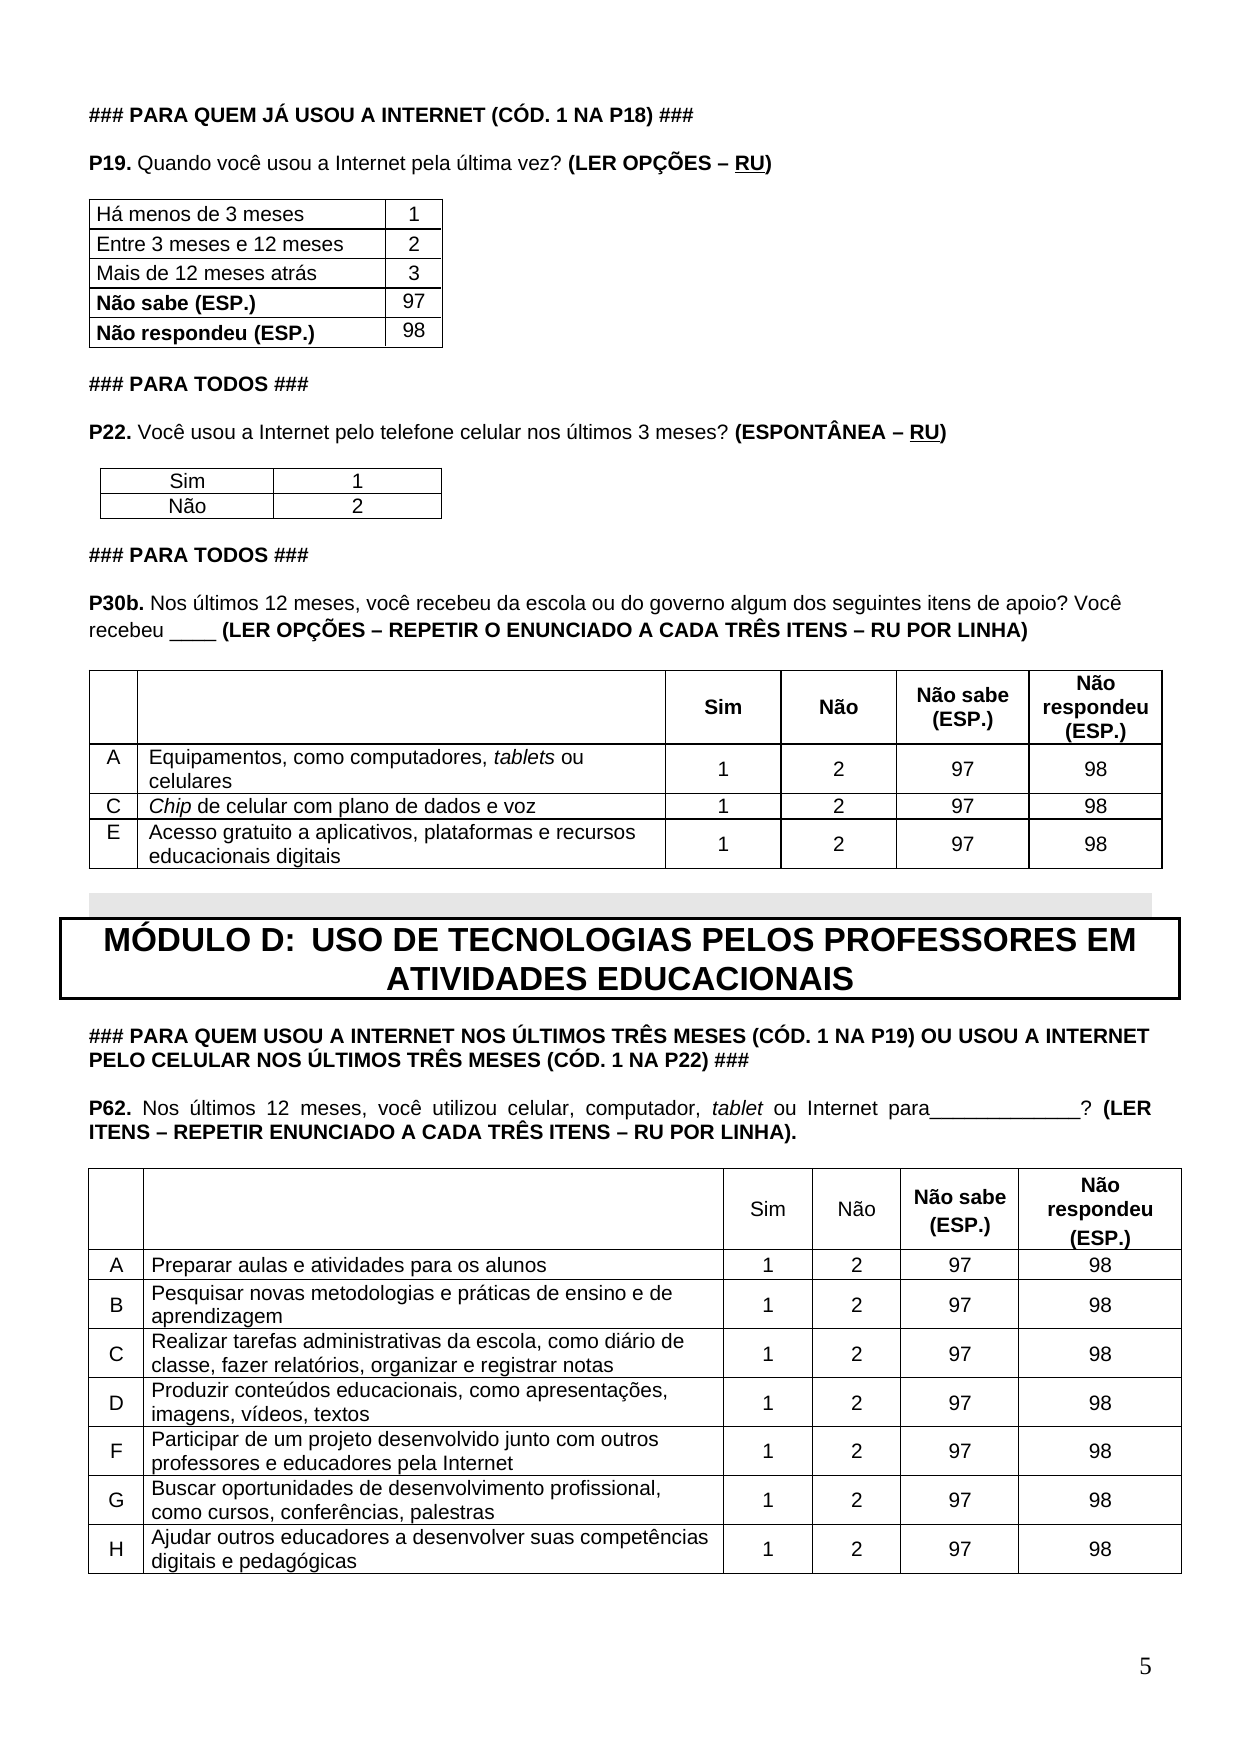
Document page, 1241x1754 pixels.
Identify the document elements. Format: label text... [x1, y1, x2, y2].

table_header Não [782, 671, 896, 743]
table_cell 2 [813, 1378, 900, 1426]
table_header Não respondeu (ESP.) [1019, 1169, 1181, 1249]
table_header Sim [666, 671, 780, 743]
table_cell Mais de 12 meses atrás [90, 259, 385, 287]
table_cell 98 [386, 317, 442, 346]
table_cell 98 [1019, 1250, 1181, 1279]
table_header [138, 671, 665, 743]
table_cell 1 [724, 1525, 812, 1573]
table_cell E [90, 820, 137, 868]
table_header 1 [386, 200, 442, 228]
table_cell C [90, 794, 137, 818]
table_cell 98 [1030, 820, 1161, 868]
table_cell Não sabe (ESP.) [90, 289, 385, 317]
table_cell Equipamentos, como computadores, tablets ou celulares [138, 745, 665, 792]
table_cell 1 [666, 794, 780, 818]
table_header 1 [274, 469, 441, 493]
table_cell 3 [386, 258, 442, 287]
table_cell 98 [1019, 1329, 1181, 1377]
table_cell 2 [813, 1329, 900, 1377]
table_cell 2 [782, 745, 896, 792]
table_cell 1 [666, 820, 780, 868]
table_cell 1 [724, 1378, 812, 1426]
table_header Sim [724, 1169, 812, 1249]
table_cell Participar de um projeto desenvolvido junto com outros professores e educadores pela Internet [144, 1427, 723, 1475]
table_cell Pesquisar novas metodologias e práticas de ensino e de aprendizagem [144, 1280, 723, 1328]
table_cell F [89, 1427, 143, 1475]
table_cell Preparar aulas e atividades para os alunos [144, 1250, 723, 1279]
table_cell Não respondeu (ESP.) [90, 318, 385, 346]
table_cell B [89, 1280, 143, 1328]
text P19. Quando você usou a Internet pela última vez? (LER OPÇÕES – RU) [89, 151, 1152, 174]
text ### PARA QUEM JÁ USOU A INTERNET (CÓD. 1 NA P18) ### [89, 103, 1152, 127]
table_cell 97 [897, 745, 1028, 792]
table_cell 98 [1030, 745, 1161, 792]
table_cell Acesso gratuito a aplicativos, plataformas e recursos educacionais digitais [138, 820, 665, 868]
table_cell 1 [666, 745, 780, 792]
text ### PARA QUEM USOU A INTERNET NOS ÚLTIMOS TRÊS MESES (CÓD. 1 NA P19) OU USOU A INTERNET PELO CELULAR NOS ÚLTIMOS TRÊS MESES (CÓD. 1 NA P22) ### [89, 1024, 1152, 1072]
table_header [90, 671, 137, 743]
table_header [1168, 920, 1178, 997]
table_cell A [89, 1250, 143, 1279]
table_cell 1 [724, 1280, 812, 1328]
table_header Há menos de 3 meses [90, 200, 385, 228]
table_header Não [813, 1169, 900, 1249]
table_cell 98 [1019, 1427, 1181, 1475]
text P22. Você usou a Internet pelo telefone celular nos últimos 3 meses? (ESPONTÂNEA – RU) [89, 420, 1152, 444]
table_cell 2 [274, 494, 441, 518]
table_cell 2 [782, 794, 896, 818]
table_cell 97 [897, 794, 1028, 818]
table_cell Produzir conteúdos educacionais, como apresentações, imagens, vídeos, textos [144, 1378, 723, 1426]
table_cell 1 [724, 1427, 812, 1475]
table_header Sim [101, 469, 273, 493]
table_header [144, 1169, 723, 1249]
table_cell 97 [901, 1378, 1018, 1426]
table_cell H [89, 1525, 143, 1573]
table_cell 1 [724, 1250, 812, 1279]
table_cell 97 [901, 1427, 1018, 1475]
table_cell 97 [901, 1525, 1018, 1573]
table_cell 2 [782, 820, 896, 868]
table_cell 1 [724, 1476, 812, 1524]
table_cell Não [101, 494, 273, 518]
table_cell 97 [901, 1476, 1018, 1524]
table_cell A [90, 745, 137, 792]
table_cell Realizar tarefas administrativas da escola, como diário de classe, fazer relatórios, organizar e registrar notas [144, 1329, 723, 1377]
table_cell 97 [897, 820, 1028, 868]
text P62. Nos últimos 12 meses, você utilizou celular, computador, tablet ou Internet para_____________? (LER ITENS – REPETIR ENUNCIADO A CADA TRÊS ITENS – RU POR LINHA). [89, 1096, 1152, 1144]
table_cell Ajudar outros educadores a desenvolver suas competências digitais e pedagógicas [144, 1525, 723, 1573]
table_cell 1 [724, 1329, 812, 1377]
text ### PARA TODOS ### [89, 372, 1152, 396]
table_cell G [89, 1476, 143, 1524]
text ### PARA TODOS ### [89, 543, 1152, 567]
table_cell 98 [1030, 794, 1161, 818]
table_cell D [89, 1378, 143, 1426]
table_cell 97 [901, 1280, 1018, 1328]
table_cell 2 [813, 1250, 900, 1279]
table_cell 2 [813, 1280, 900, 1328]
table_header Não sabe (ESP.) [901, 1169, 1018, 1249]
table_cell 98 [1019, 1525, 1181, 1573]
table_cell 98 [1019, 1378, 1181, 1426]
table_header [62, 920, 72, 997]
table_cell C [89, 1329, 143, 1377]
text P30b. Nos últimos 12 meses, você recebeu da escola ou do governo algum dos seguintes itens de apoio? Você recebeu ____ (LER OPÇÕES – REPETIR O ENUNCIADO A CADA TRÊS ITENS – RU POR LINHA) [89, 591, 1152, 642]
table_cell 97 [901, 1329, 1018, 1377]
table_cell 98 [1019, 1476, 1181, 1524]
table_cell 2 [386, 228, 442, 258]
table_cell 2 [813, 1427, 900, 1475]
table_cell 2 [813, 1476, 900, 1524]
table_cell Chip de celular com plano de dados e voz [138, 794, 665, 818]
table_header Não sabe (ESP.) [897, 671, 1028, 743]
table_cell 2 [813, 1525, 900, 1573]
table_header Não respondeu (ESP.) [1030, 671, 1161, 743]
table_cell Entre 3 meses e 12 meses [90, 230, 385, 258]
table_header [89, 1169, 143, 1249]
table_cell 97 [901, 1250, 1018, 1279]
table_cell Buscar oportunidades de desenvolvimento profissional, como cursos, conferências, palestras [144, 1476, 723, 1524]
table_cell 98 [1019, 1280, 1181, 1328]
table_cell 97 [386, 287, 442, 317]
